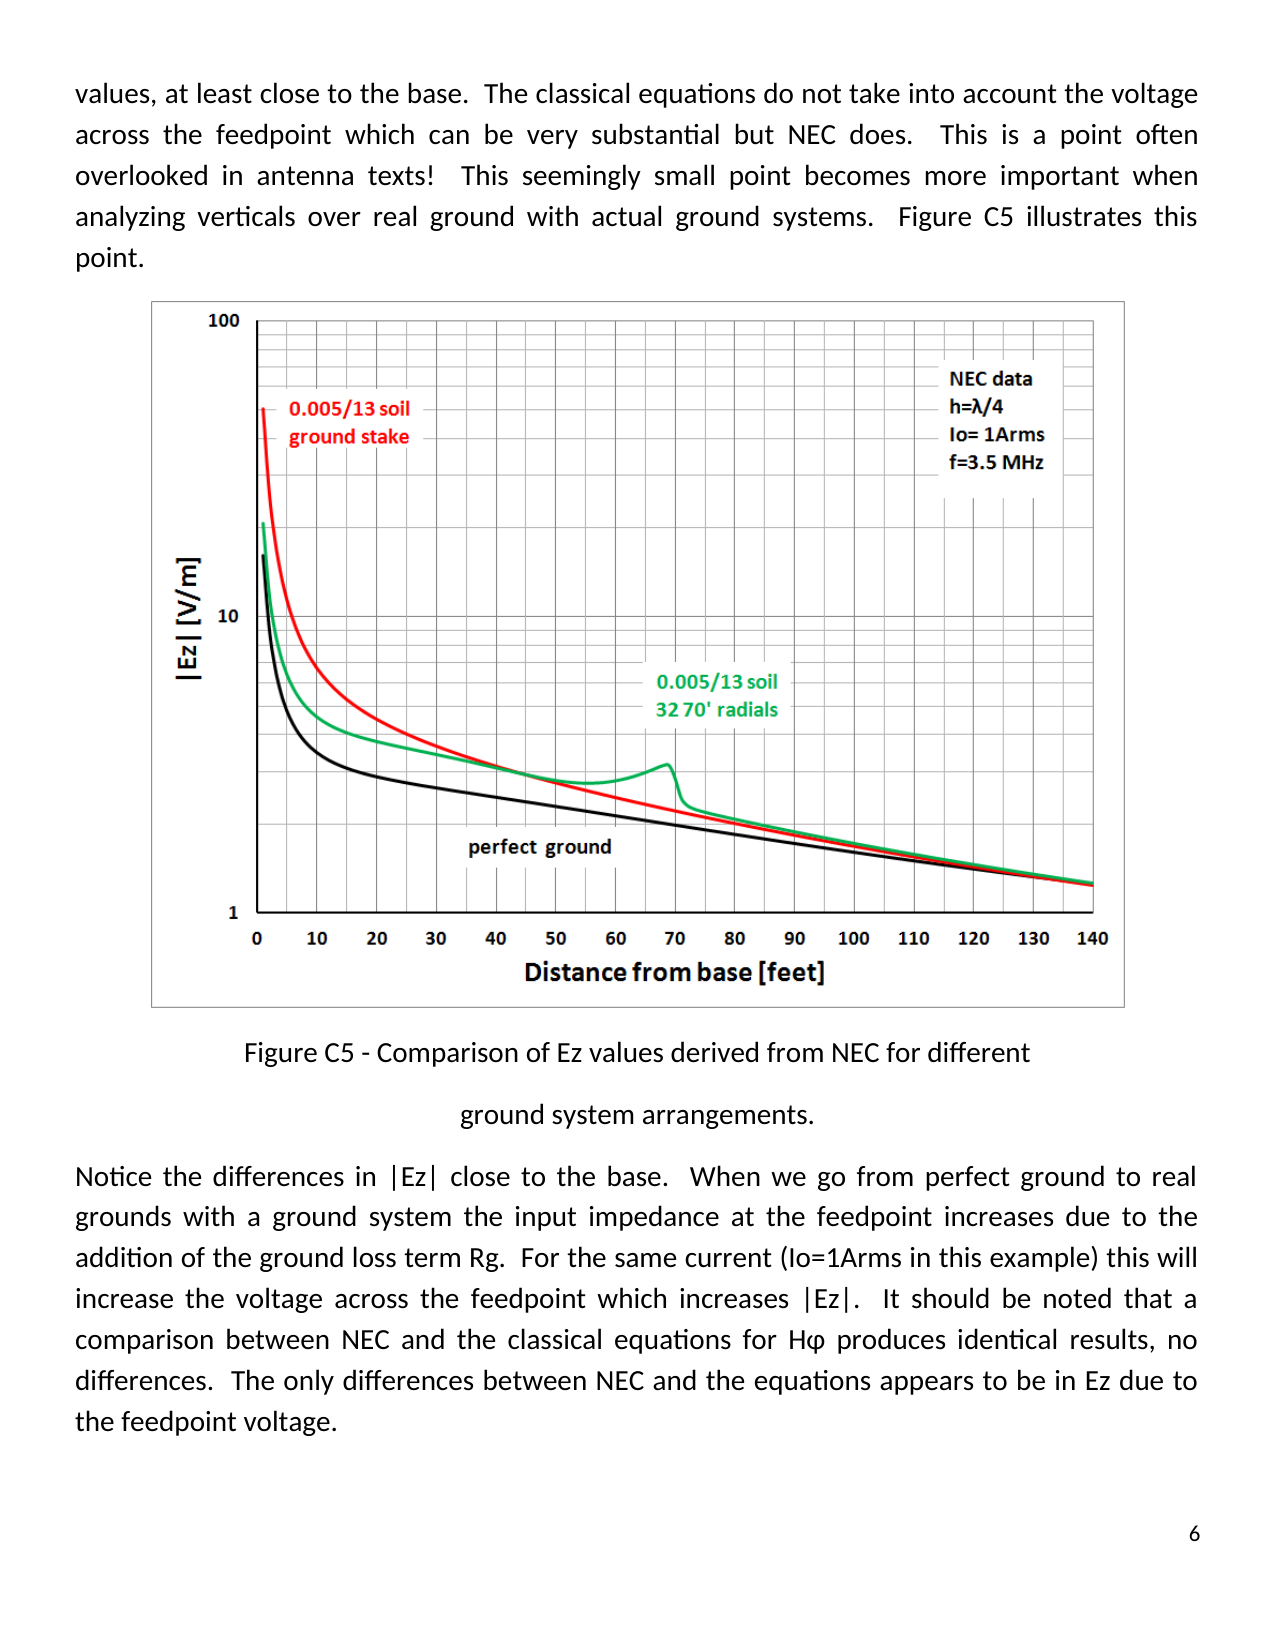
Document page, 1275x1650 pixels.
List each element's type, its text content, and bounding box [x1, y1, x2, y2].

text Notice the differences in |Ez| close to the base. When we go from perfect ground to real grounds with a ground system the input impedance at the feedpoint increases due to the addition of the ground loss term Rg. For the same current (Io=1Arms in this example) this will increase the voltage across the feedpoint which increases |Ez|. It should be noted that a comparison between NEC and the classical equations for Hφ produces identical results, no differences. The only differences between NEC and the equations appears to be in Ez due to the feedpoint voltage. [75, 1158, 1200, 1439]
picture [150, 300, 1125, 1009]
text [75, 75, 1200, 274]
text ground system arrangements. [75, 1096, 1200, 1131]
text Figure C5 - Comparison of Ez values derived from NEC for different [75, 1034, 1200, 1070]
